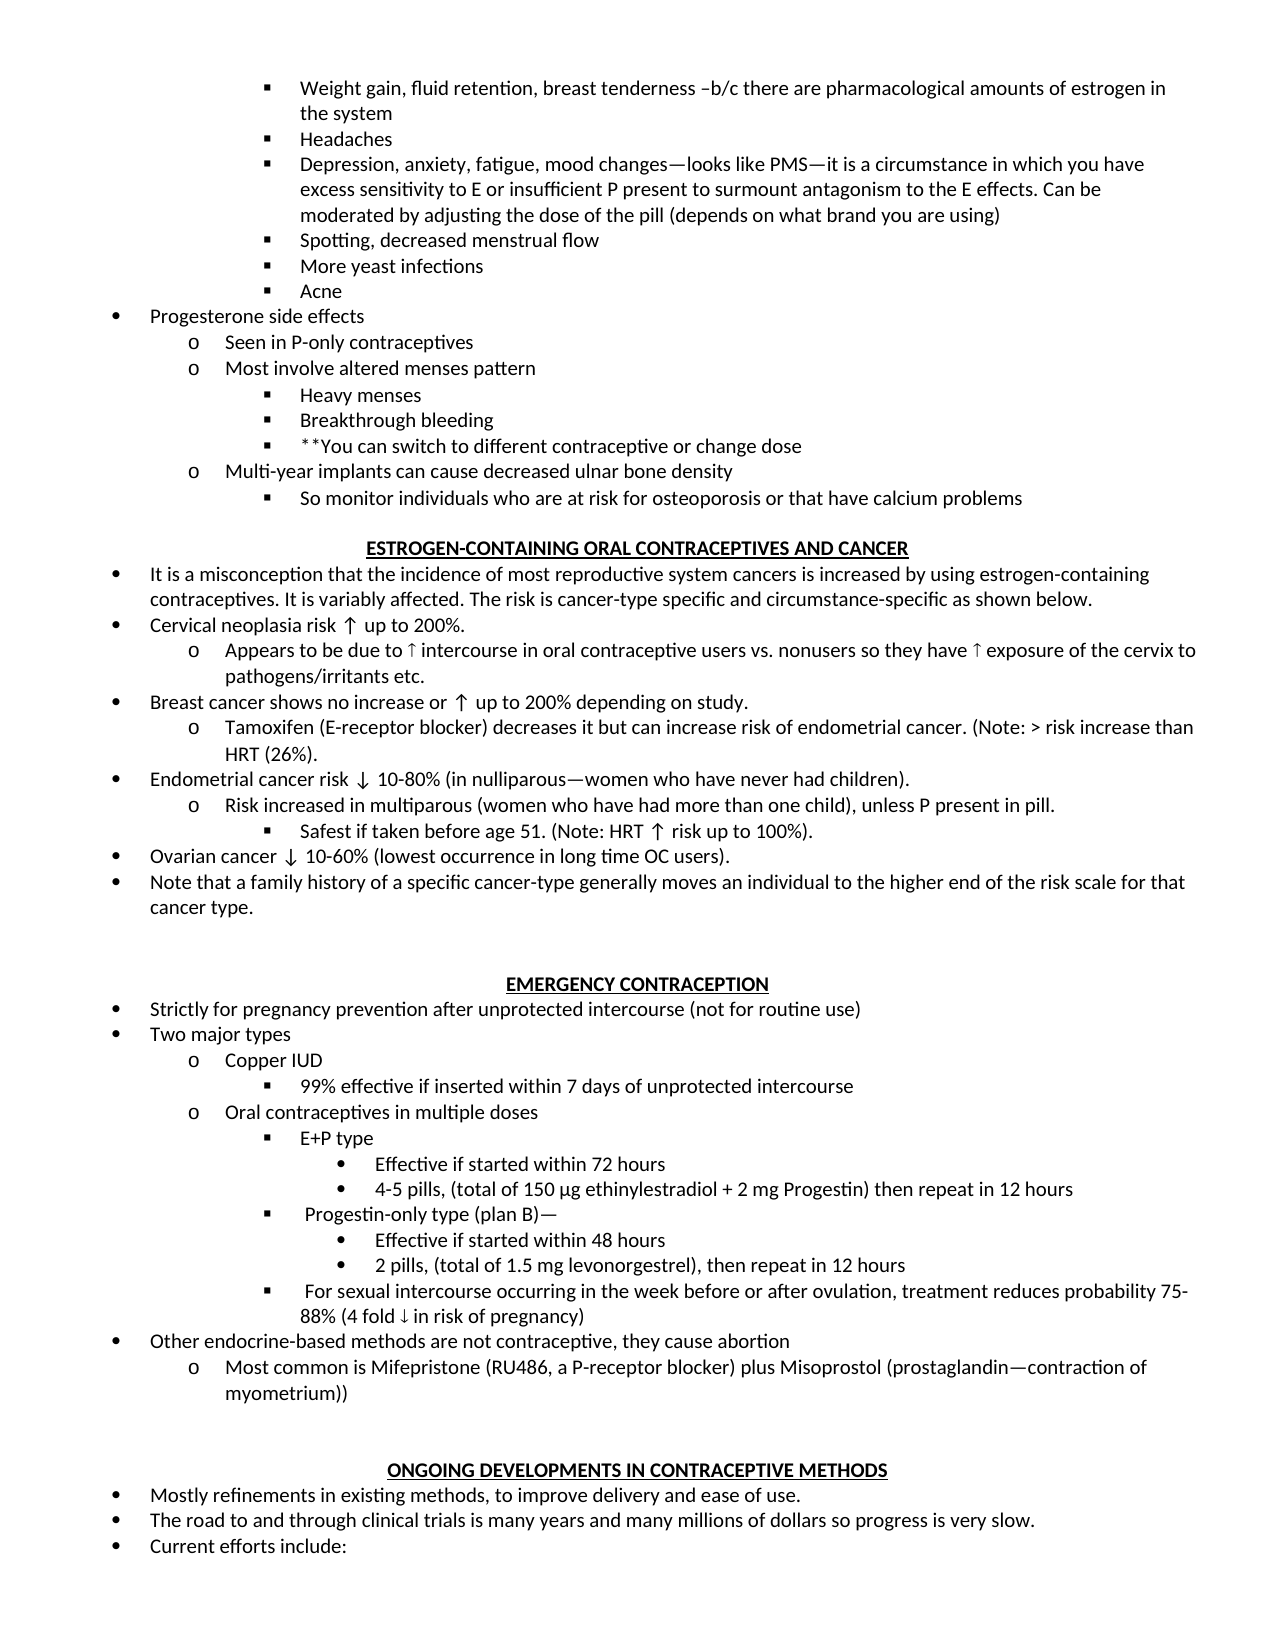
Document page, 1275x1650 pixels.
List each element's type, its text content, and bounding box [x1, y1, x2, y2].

list Effective if started within 48 hours [337, 1227, 1200, 1252]
list Other endocrine-based methods are not contraceptive, they cause abortion [112, 1329, 1200, 1354]
list 2 pills, (total of 1.5 mg levonorgestrel), then repeat in 12 hours [337, 1252, 1200, 1278]
list Ovarian cancer ↓ 10-60% (lowest occurrence in long time OC users). [112, 844, 1200, 869]
list Tamoxifen (E-receptor blocker) decreases it but can increase risk of endometrial cancer. (Note: > risk increase than HRT (26%). [187, 714, 1200, 766]
list Heavy menses [262, 382, 1200, 407]
list Oral contraceptives in multiple doses [187, 1099, 1200, 1125]
list 4-5 pills, (total of 150 μg ethinylestradiol + 2 mg Progestin) then repeat in 12 hours [337, 1176, 1200, 1202]
list Seen in P-only contraceptives [187, 329, 1200, 356]
list Breakthrough bleeding [262, 407, 1200, 433]
list Safest if taken before age 51. (Note: HRT ↑ risk up to 100%). [262, 818, 1200, 844]
list Cervical neoplasia risk ↑ up to 200%. [112, 612, 1200, 637]
list Risk increased in multiparous (women who have had more than one child), unless P present in pill. [187, 792, 1200, 818]
text EMERGENCY CONTRACEPTION [75, 971, 1200, 996]
list Progestin-only type (plan B)— [262, 1202, 1200, 1227]
list Most involve altered menses pattern [187, 356, 1200, 382]
list Most common is Mifepristone (RU486, a P-receptor blocker) plus Misoprostol (prostaglandin—contraction of myometrium)) [187, 1354, 1200, 1406]
list Current efforts include: [112, 1533, 1200, 1558]
list **You can switch to different contraceptive or change dose [262, 433, 1200, 458]
list Spotting, decreased menstrual flow [262, 227, 1200, 253]
list It is a misconception that the incidence of most reproductive system cancers is increased by using estrogen-containing contraceptives. It is variably affected. The risk is cancer-type specific and circumstance-specific as shown below. [112, 561, 1200, 612]
list Weight gain, fluid retention, breast tenderness –b/c there are pharmacological amounts of estrogen in the system [262, 75, 1200, 126]
list More yeast infections [262, 253, 1200, 278]
list Breast cancer shows no increase or ↑ up to 200% depending on study. [112, 689, 1200, 714]
list 99% effective if inserted within 7 days of unprotected intercourse [262, 1073, 1200, 1099]
text ESTROGEN-CONTAINING ORAL CONTRACEPTIVES AND CANCER [75, 536, 1200, 561]
list Endometrial cancer risk ↓ 10-80% (in nulliparous—women who have never had children). [112, 766, 1200, 792]
list Effective if started within 72 hours [337, 1151, 1200, 1176]
list Acne [262, 278, 1200, 304]
list Note that a family history of a specific cancer-type generally moves an individual to the higher end of the risk scale for that cancer type. [112, 869, 1200, 920]
list Depression, anxiety, fatigue, mood changes—looks like PMS—it is a circumstance in which you have excess sensitivity to E or insufficient P present to surmount antagonism to the E effects. Can be moderated by adjusting the dose of the pill (depends on what brand you are using) [262, 151, 1200, 227]
text ONGOING DEVELOPMENTS IN CONTRACEPTIVE METHODS [75, 1457, 1200, 1482]
list So monitor individuals who are at risk for osteoporosis or that have calcium problems [262, 485, 1200, 510]
list Mostly refinements in existing methods, to improve delivery and ease of use. [112, 1482, 1200, 1508]
list Progesterone side effects [112, 304, 1200, 329]
list Two major types [112, 1022, 1200, 1047]
list For sexual intercourse occurring in the week before or after ovulation, treatment reduces probability 75-88% (4 fold in risk of pregnancy) [262, 1278, 1200, 1329]
list E+P type [262, 1125, 1200, 1151]
list Multi-year implants can cause decreased ulnar bone density [187, 458, 1200, 485]
list Strictly for pregnancy prevention after unprotected intercourse (not for routine use) [112, 996, 1200, 1022]
list Copper IUD [187, 1047, 1200, 1073]
list Headaches [262, 126, 1200, 151]
list Appears to be due to intercourse in oral contraceptive users vs. nonusers so they have exposure of the cervix to pathogens/irritants etc. [187, 637, 1200, 689]
list The road to and through clinical trials is many years and many millions of dollars so progress is very slow. [112, 1508, 1200, 1533]
